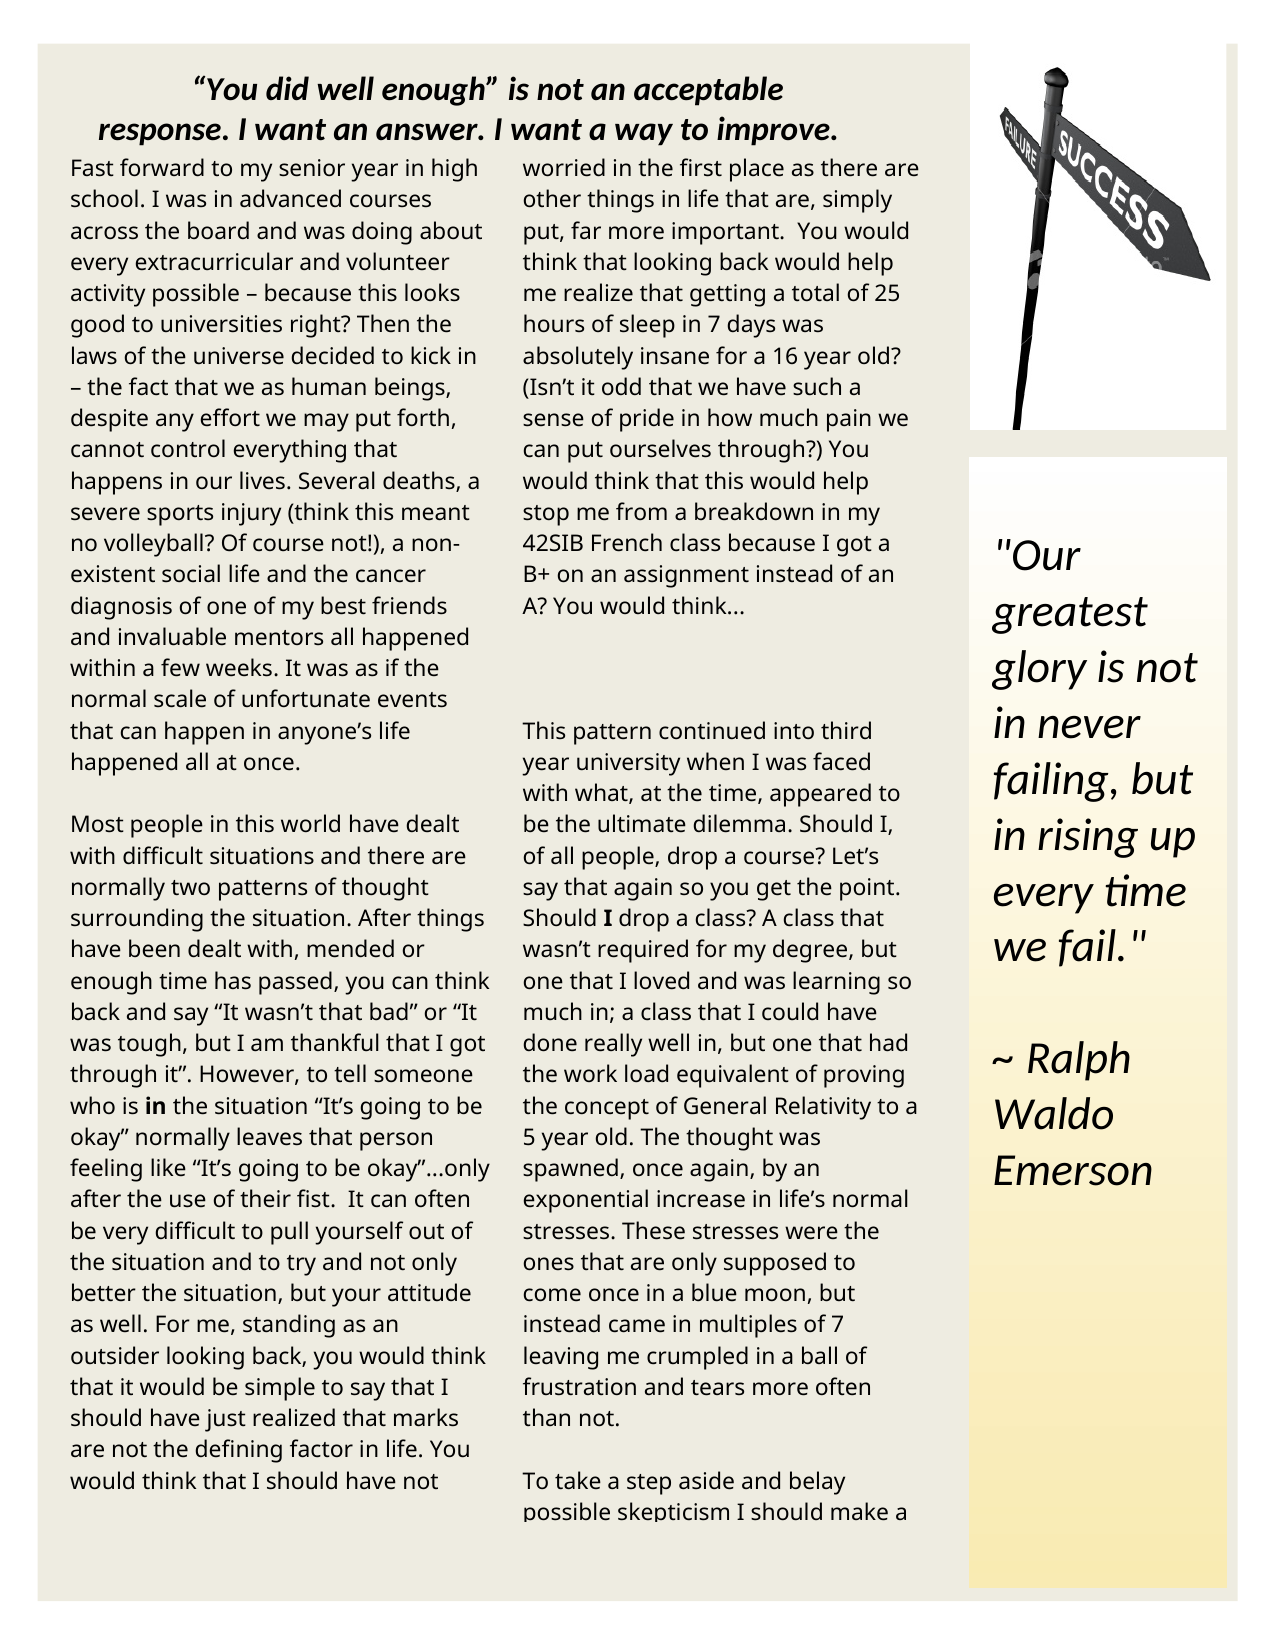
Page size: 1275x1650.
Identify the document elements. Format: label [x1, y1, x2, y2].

picture [970, 39, 1227, 430]
